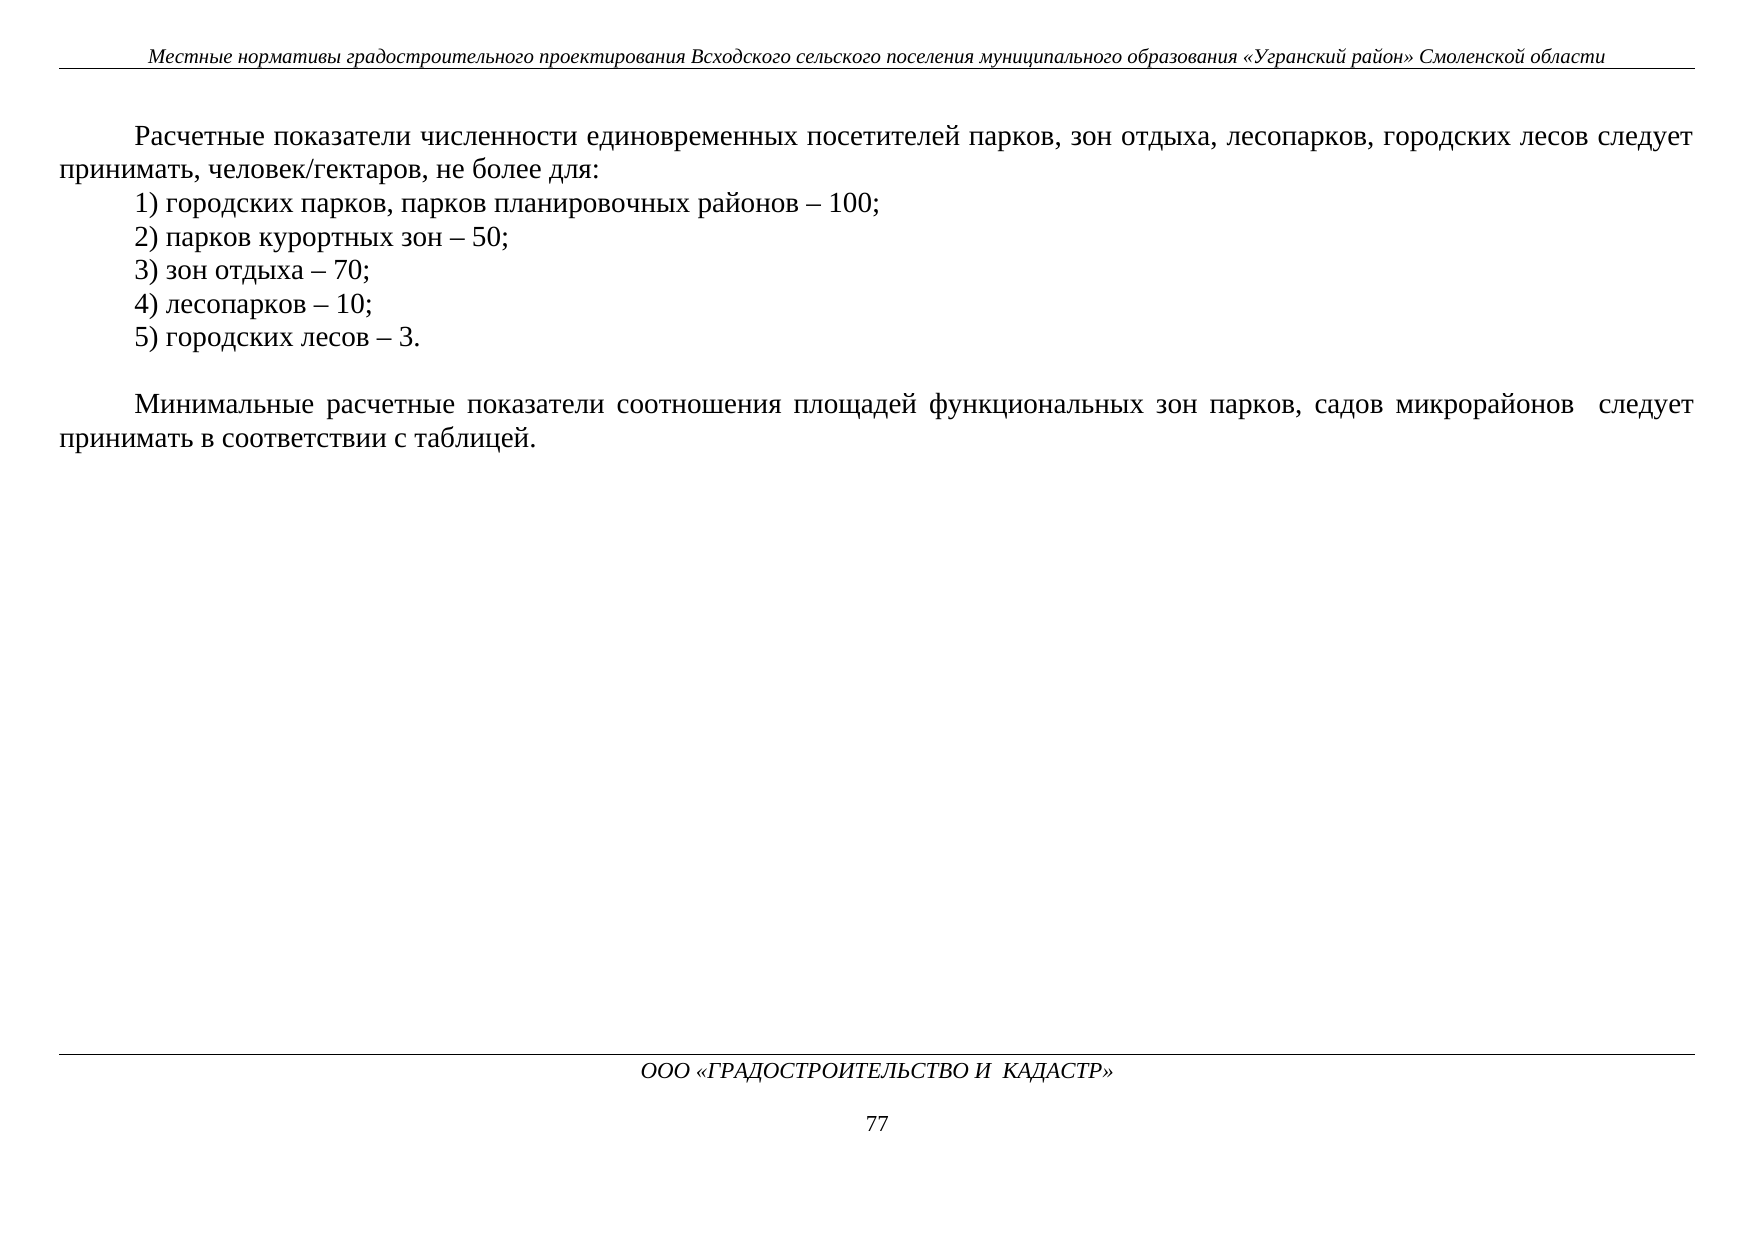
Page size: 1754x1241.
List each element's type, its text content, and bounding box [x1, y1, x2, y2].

text 5) городских лесов – 3. [59, 319, 1695, 353]
text Расчетные показатели численности единовременных посетителей парков, зон отдыха, лесопарков, городских лесов следует принимать, человек/гектаров, не более для: [59, 118, 1695, 185]
text 3) зон отдыха – 70; [59, 252, 1695, 286]
text 1) городских парков, парков планировочных районов – 100; [59, 185, 1695, 219]
text 2) парков курортных зон – 50; [59, 219, 1695, 252]
text 4) лесопарков – 10; [59, 286, 1695, 319]
text Минимальные расчетные показатели соотношения площадей функциональных зон парков, садов микрорайонов следует принимать в соответствии с таблицей. [59, 386, 1695, 453]
